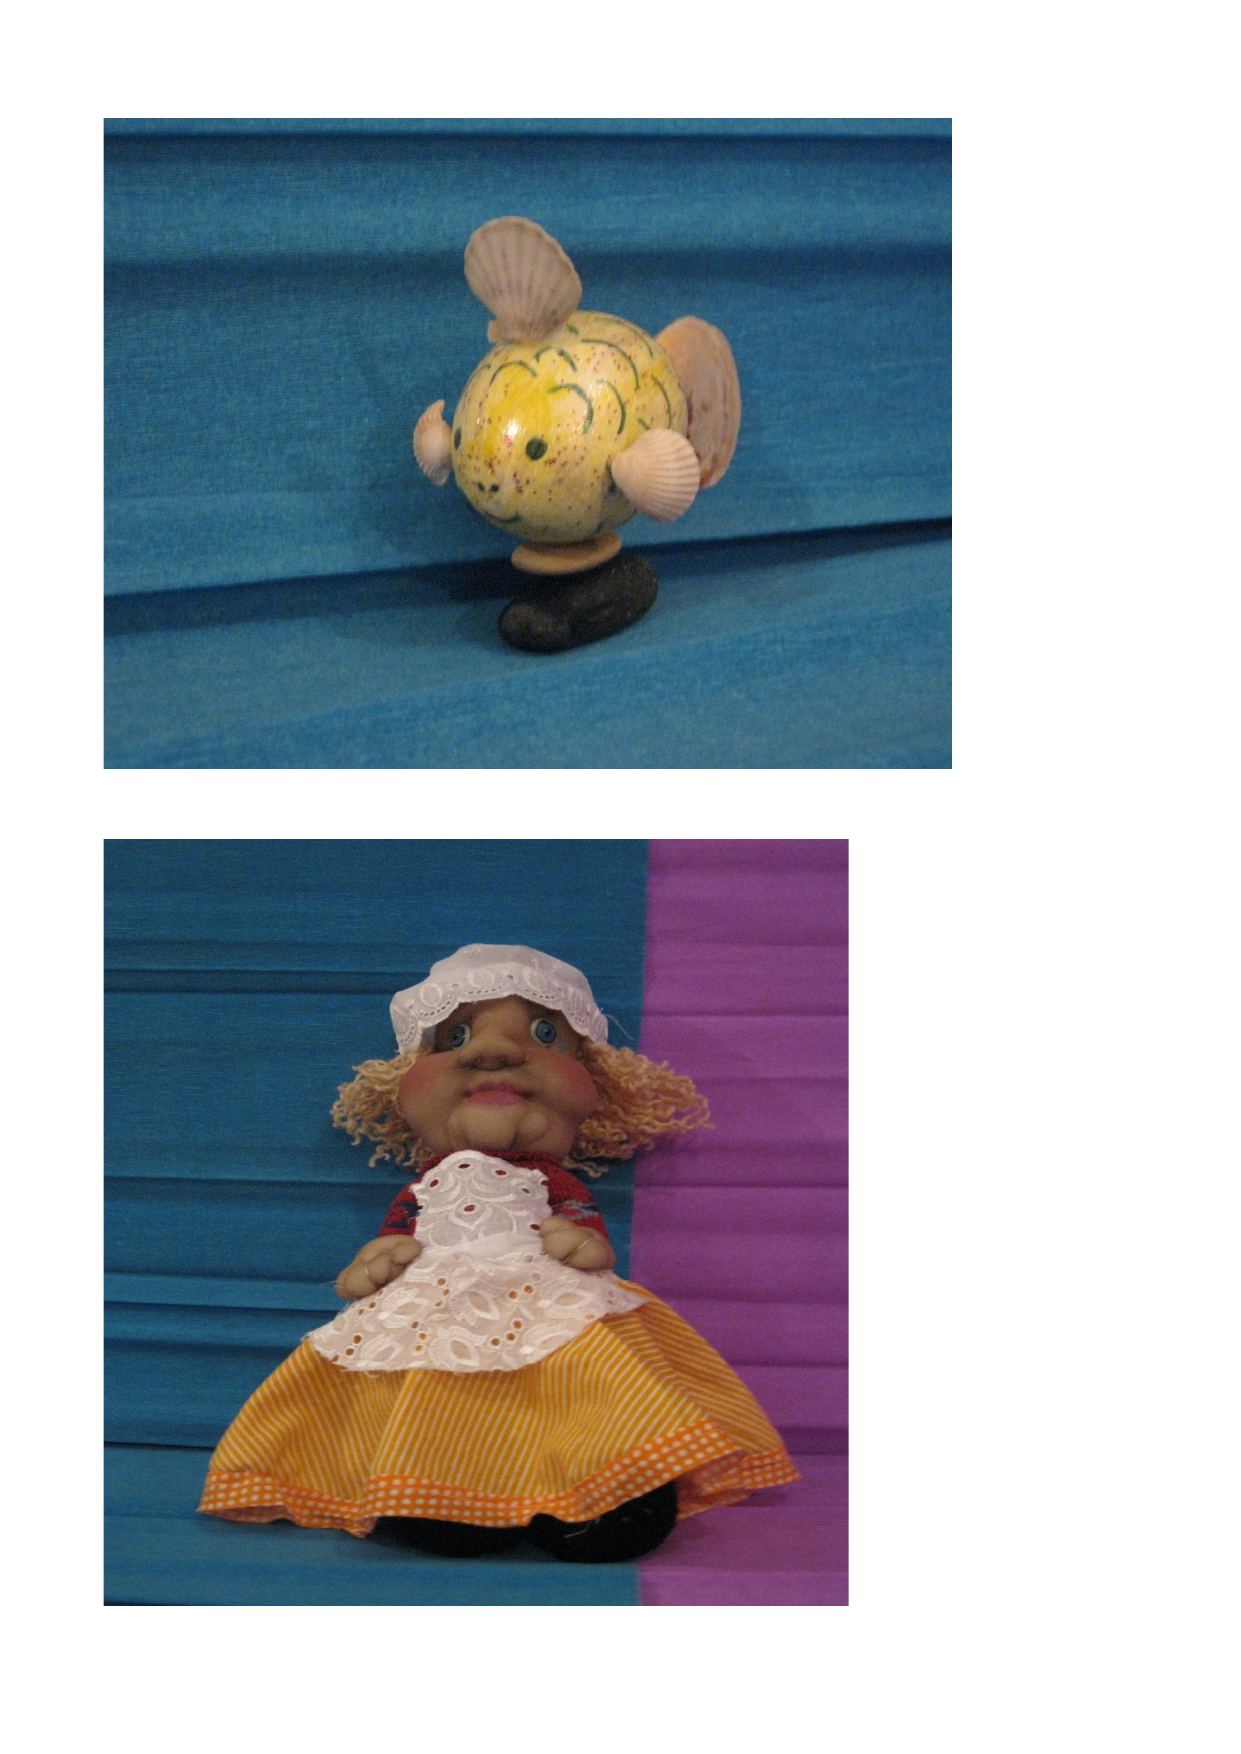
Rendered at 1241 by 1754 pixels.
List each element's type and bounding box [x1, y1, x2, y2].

picture [103, 839, 849, 1606]
picture [103, 118, 952, 769]
